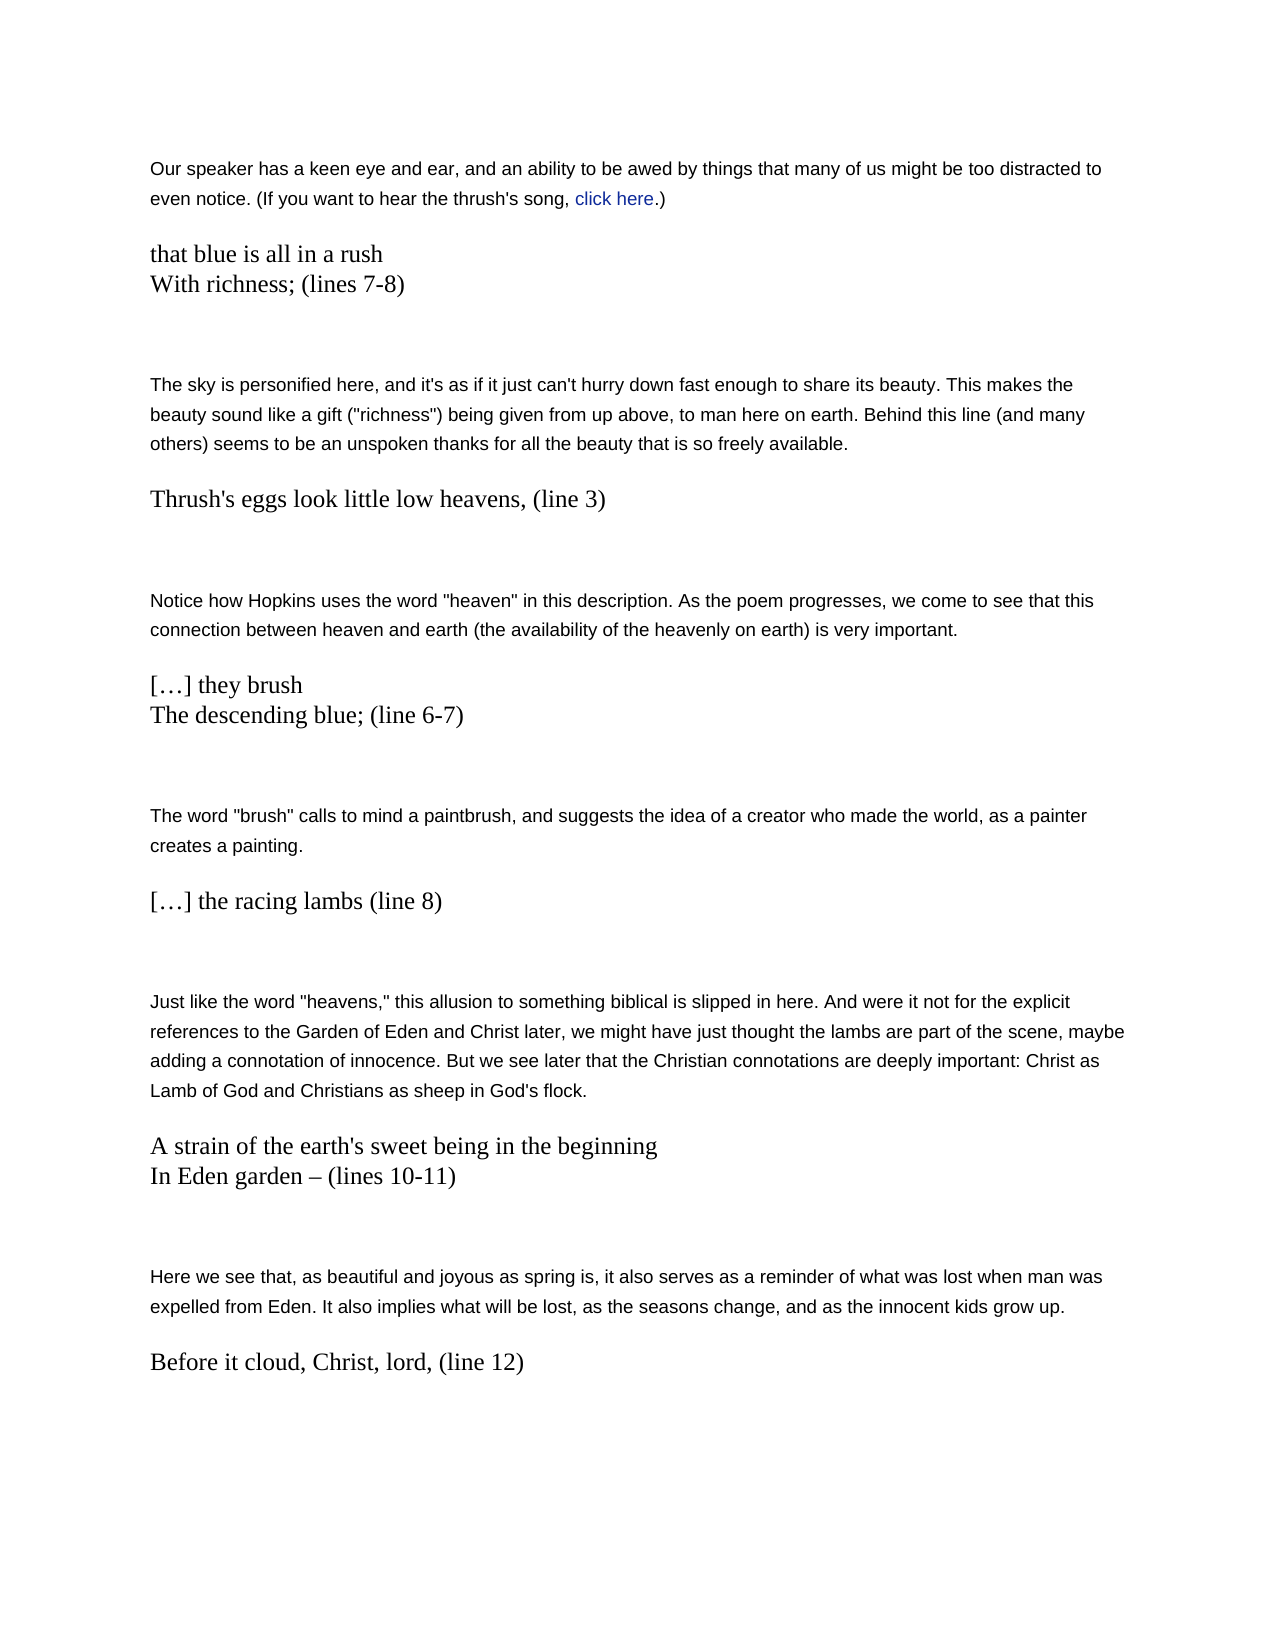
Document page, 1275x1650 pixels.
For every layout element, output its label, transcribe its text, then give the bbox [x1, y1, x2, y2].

text Just like the word "heavens," this allusion to something biblical is slipped in here. And were it not for the explicit references to the Garden of Eden and Christ later, we might have just thought the lambs are part of the scene, maybe adding a connotation of innocence. But we see later that the Christian connotations are deeply important: Christ as Lamb of God and Christians as sheep in God's flock. [150, 983, 1125, 1102]
text The word "brush" calls to mind a paintbrush, and suggests the idea of a creator who made the world, as a painter creates a painting. [150, 797, 1125, 856]
text Here we see that, as beautiful and joyous as spring is, it also serves as a reminder of what was lost when man was expelled from Eden. It also implies what will be lost, as the seasons change, and as the innocent kids grow up. [150, 1258, 1125, 1317]
table_header […] the racing lambs (line 8) [142, 877, 727, 954]
table_header that blue is all in a rush With richness; (lines 7-8) [142, 230, 727, 336]
text The sky is personified here, and it's as if it just can't hurry down fast enough to share its beauty. This makes the beauty sound like a gift ("richness") being given from up above, to man here on earth. Behind this line (and many others) seems to be an unspoken thanks for all the beauty that is so freely available. [150, 366, 1125, 455]
table_header […] they brush The descending blue; (line 6-7) [142, 661, 727, 768]
table_header A strain of the earth's sweet being in the beginning In Eden garden – (lines 10-11) [142, 1123, 727, 1229]
text Our speaker has a keen eye and ear, and an ability to be awed by things that many of us might be too distracted to even notice. (If you want to hear the thrush's song, click here.) [150, 150, 1125, 209]
table_header Thrush's eggs look little low heavens, (line 3) [142, 476, 727, 552]
table_header Before it cloud, Christ, lord, (line 12) [142, 1338, 727, 1414]
text Notice how Hopkins uses the word "heaven" in this description. As the poem progresses, we come to see that this connection between heaven and earth (the availability of the heavenly on earth) is very important. [150, 581, 1125, 641]
